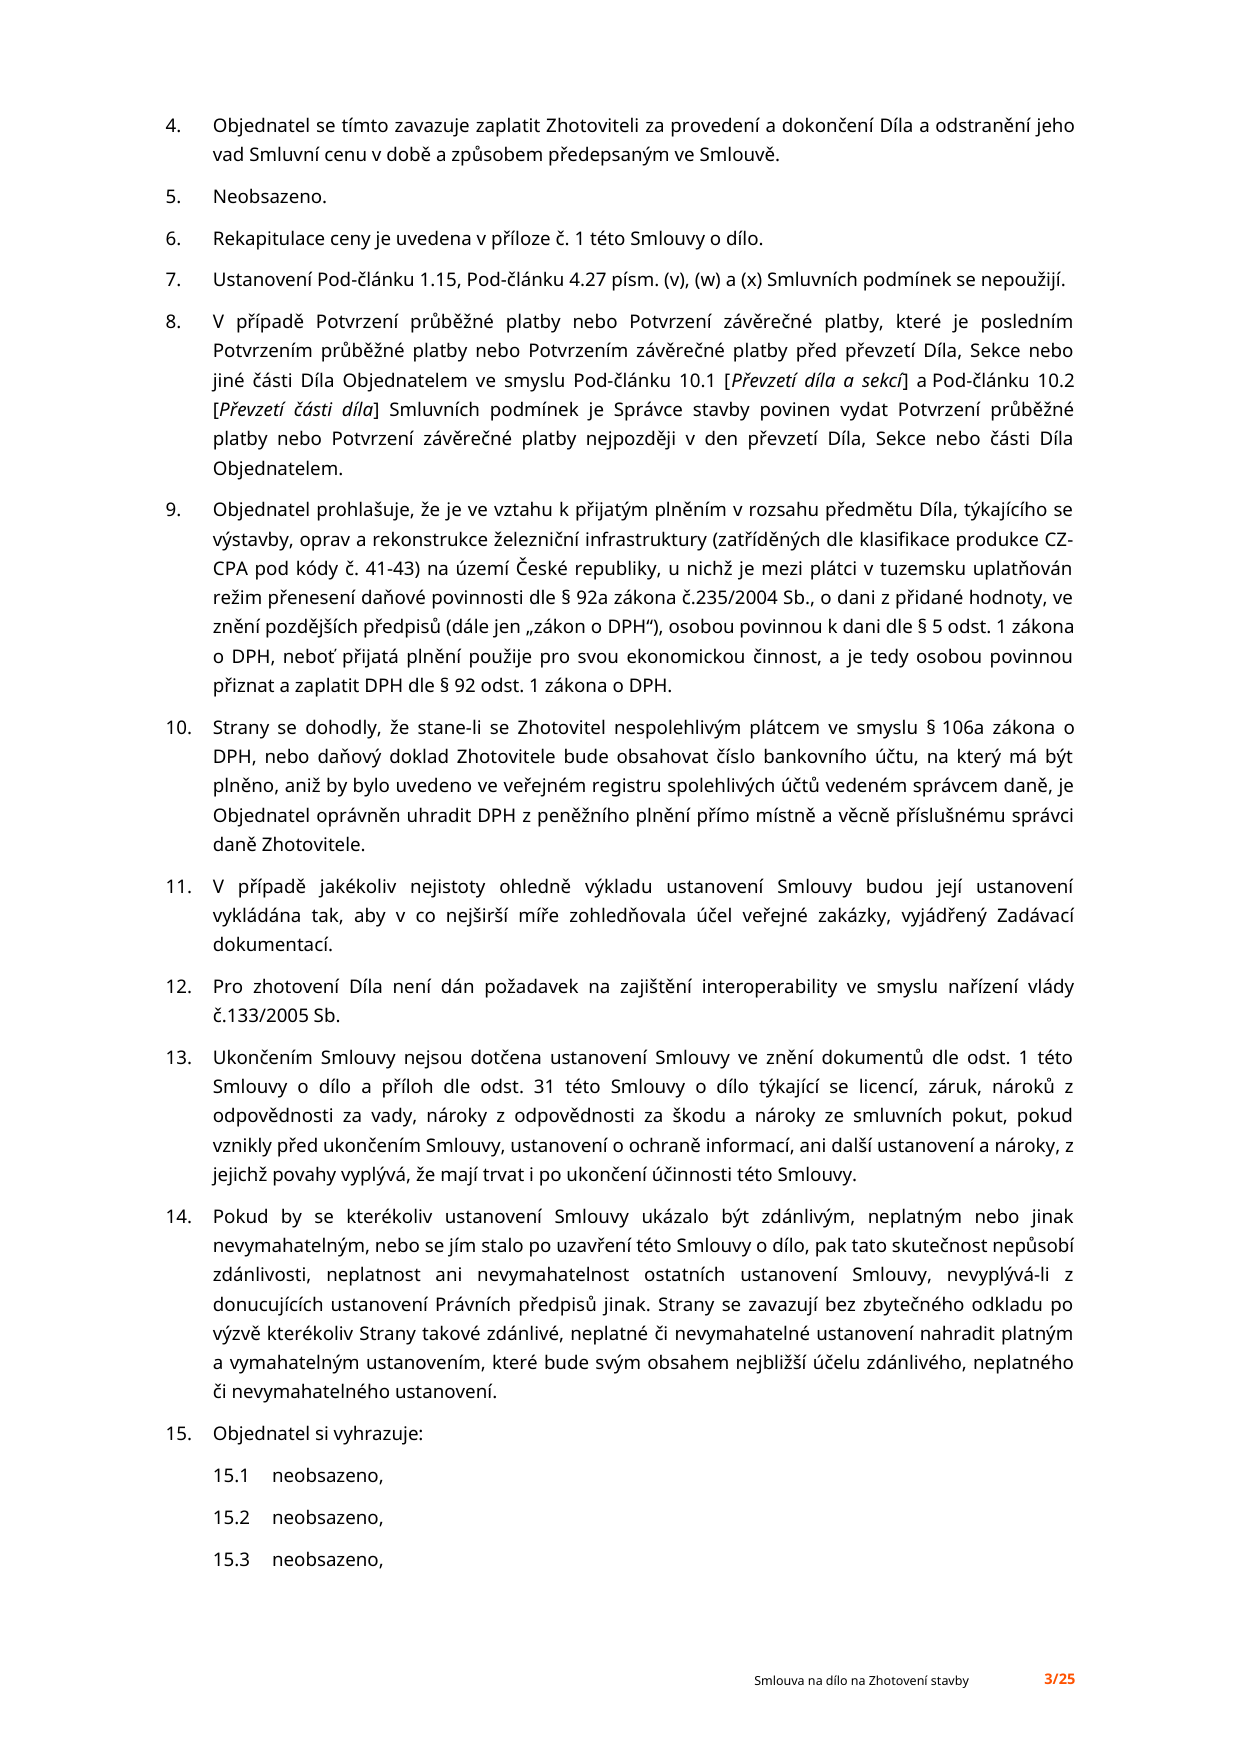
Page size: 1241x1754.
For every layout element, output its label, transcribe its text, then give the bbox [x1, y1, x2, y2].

text Pokud by se kterékoliv ustanovení Smlouvy ukázalo být zdánlivým, neplatným nebo jinak nevymahatelným, nebo se jím stalo po uzavření této Smlouvy o dílo, pak tato skutečnost nepůsobí zdánlivosti, neplatnost ani nevymahatelnost ostatních ustanovení Smlouvy, nevyplývá-li z donucujících ustanovení Právních předpisů jinak. Strany se zavazují bez zbytečného odkladu po výzvě kterékoliv Strany takové zdánlivé, neplatné či nevymahatelné ustanovení nahradit platným a vymahatelným ustanovením, které bude svým obsahem nejbližší účelu zdánlivého, neplatného či nevymahatelného ustanovení. [165, 1203, 1075, 1404]
text Strany se dohodly, že stane-li se Zhotovitel nespolehlivým plátcem ve smyslu § 106a zákona o DPH, nebo daňový doklad Zhotovitele bude obsahovat číslo bankovního účtu, na který má být plněno, aniž by bylo uvedeno ve veřejném registru spolehlivých účtů vedeném správcem daně, je Objednatel oprávněn uhradit DPH z peněžního plnění přímo místně a věcně příslušnému správci daně Zhotovitele. [165, 714, 1075, 857]
text Objednatel prohlašuje, že je ve vztahu k přijatým plněním v rozsahu předmětu Díla, týkajícího se výstavby, oprav a rekonstrukce železniční infrastruktury (zatříděných dle klasifikace produkce CZ-CPA pod kódy č. 41-43) na území České republiky, u nichž je mezi plátci v tuzemsku uplatňován režim přenesení daňové povinnosti dle § 92a zákona č.235/2004 Sb., o dani z přidané hodnoty, ve znění pozdějších předpisů (dále jen „zákon o DPH“), osobou povinnou k dani dle § 5 odst. 1 zákona o DPH, neboť přijatá plnění použije pro svou ekonomickou činnost, a je tedy osobou povinnou přiznat a zaplatit DPH dle § 92 odst. 1 zákona o DPH. [165, 497, 1075, 698]
text Objednatel se tímto zavazuje zaplatit Zhotoviteli za provedení a dokončení Díla a odstranění jeho vad Smluvní cenu v době a způsobem předepsaným ve Smlouvě. [165, 112, 1075, 167]
text Rekapitulace ceny je uvedena v příloze č. 1 této Smlouvy o dílo. [165, 225, 1075, 251]
text neobsazeno, [213, 1504, 1075, 1529]
text Objednatel si vyhrazuje: [165, 1421, 1075, 1446]
text Neobsazeno. [165, 183, 1075, 209]
text neobsazeno, [213, 1462, 1075, 1488]
text neobsazeno, [213, 1546, 1075, 1571]
text Ukončením Smlouvy nejsou dotčena ustanovení Smlouvy ve znění dokumentů dle odst. 1 této Smlouvy o dílo a příloh dle odst. 31 této Smlouvy o dílo týkající se licencí, záruk, nároků z odpovědnosti za vady, nároky z odpovědnosti za škodu a nároky ze smluvních pokut, pokud vznikly před ukončením Smlouvy, ustanovení o ochraně informací, ani další ustanovení a nároky, z jejichž povahy vyplývá, že mají trvat i po ukončení účinnosti této Smlouvy. [165, 1044, 1075, 1187]
text Pro zhotovení Díla není dán požadavek na zajištění interoperability ve smyslu nařízení vlády č.133/2005 Sb. [165, 973, 1075, 1028]
text V případě jakékoliv nejistoty ohledně výkladu ustanovení Smlouvy budou její ustanovení vykládána tak, aby v co nejširší míře zohledňovala účel veřejné zakázky, vyjádřený Zadávací dokumentací. [165, 873, 1075, 957]
text Ustanovení Pod-článku 1.15, Pod-článku 4.27 písm. (v), (w) a (x) Smluvních podmínek se nepoužijí. [165, 267, 1075, 292]
text V případě Potvrzení průběžné platby nebo Potvrzení závěrečné platby, které je posledním Potvrzením průběžné platby nebo Potvrzením závěrečné platby před převzetí Díla, Sekce nebo jiné části Díla Objednatelem ve smyslu Pod-článku 10.1 [Převzetí díla a sekcí] a Pod-článku 10.2 [Převzetí části díla] Smluvních podmínek je Správce stavby povinen vydat Potvrzení průběžné platby nebo Potvrzení závěrečné platby nejpozději v den převzetí Díla, Sekce nebo části Díla Objednatelem. [165, 308, 1075, 480]
